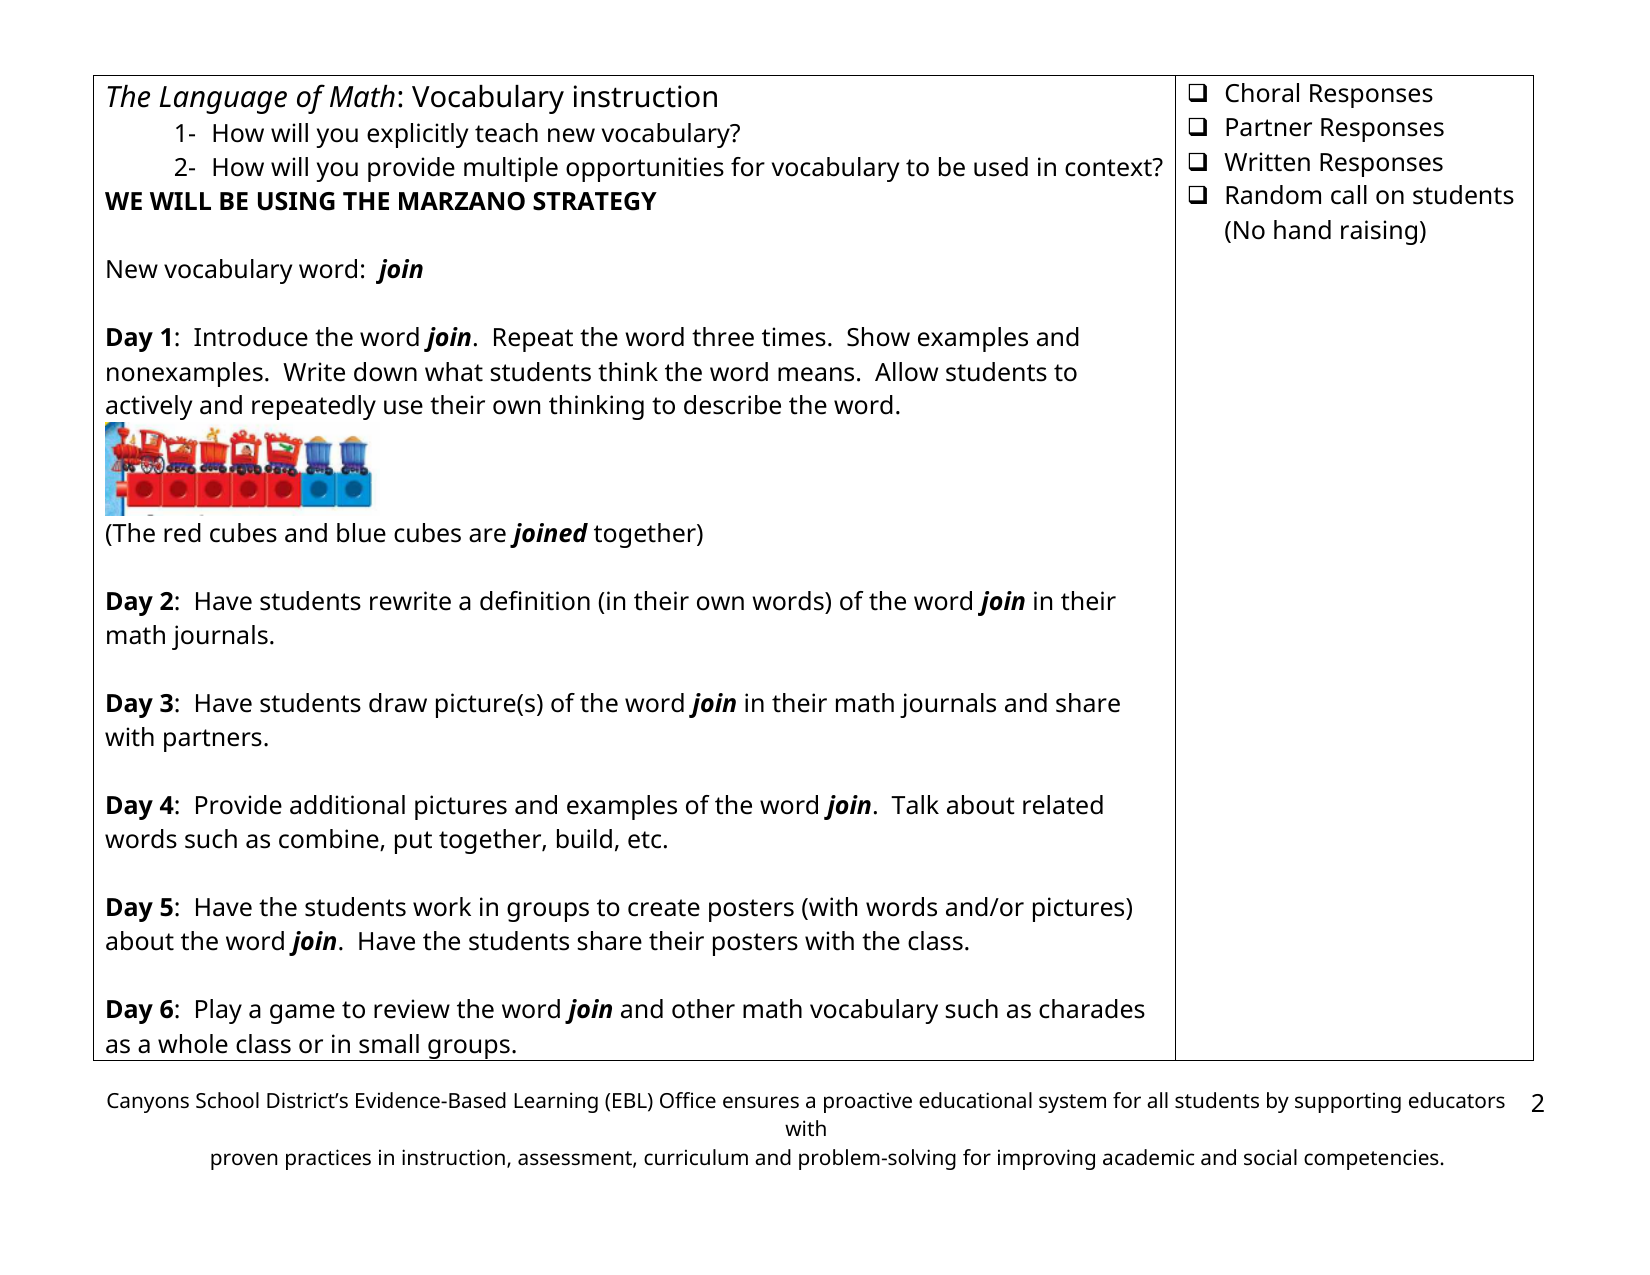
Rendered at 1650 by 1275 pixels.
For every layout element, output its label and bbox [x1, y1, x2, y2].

table_cell [1176, 76, 1533, 1060]
picture [105, 422, 380, 516]
table_cell [94, 76, 1175, 1060]
